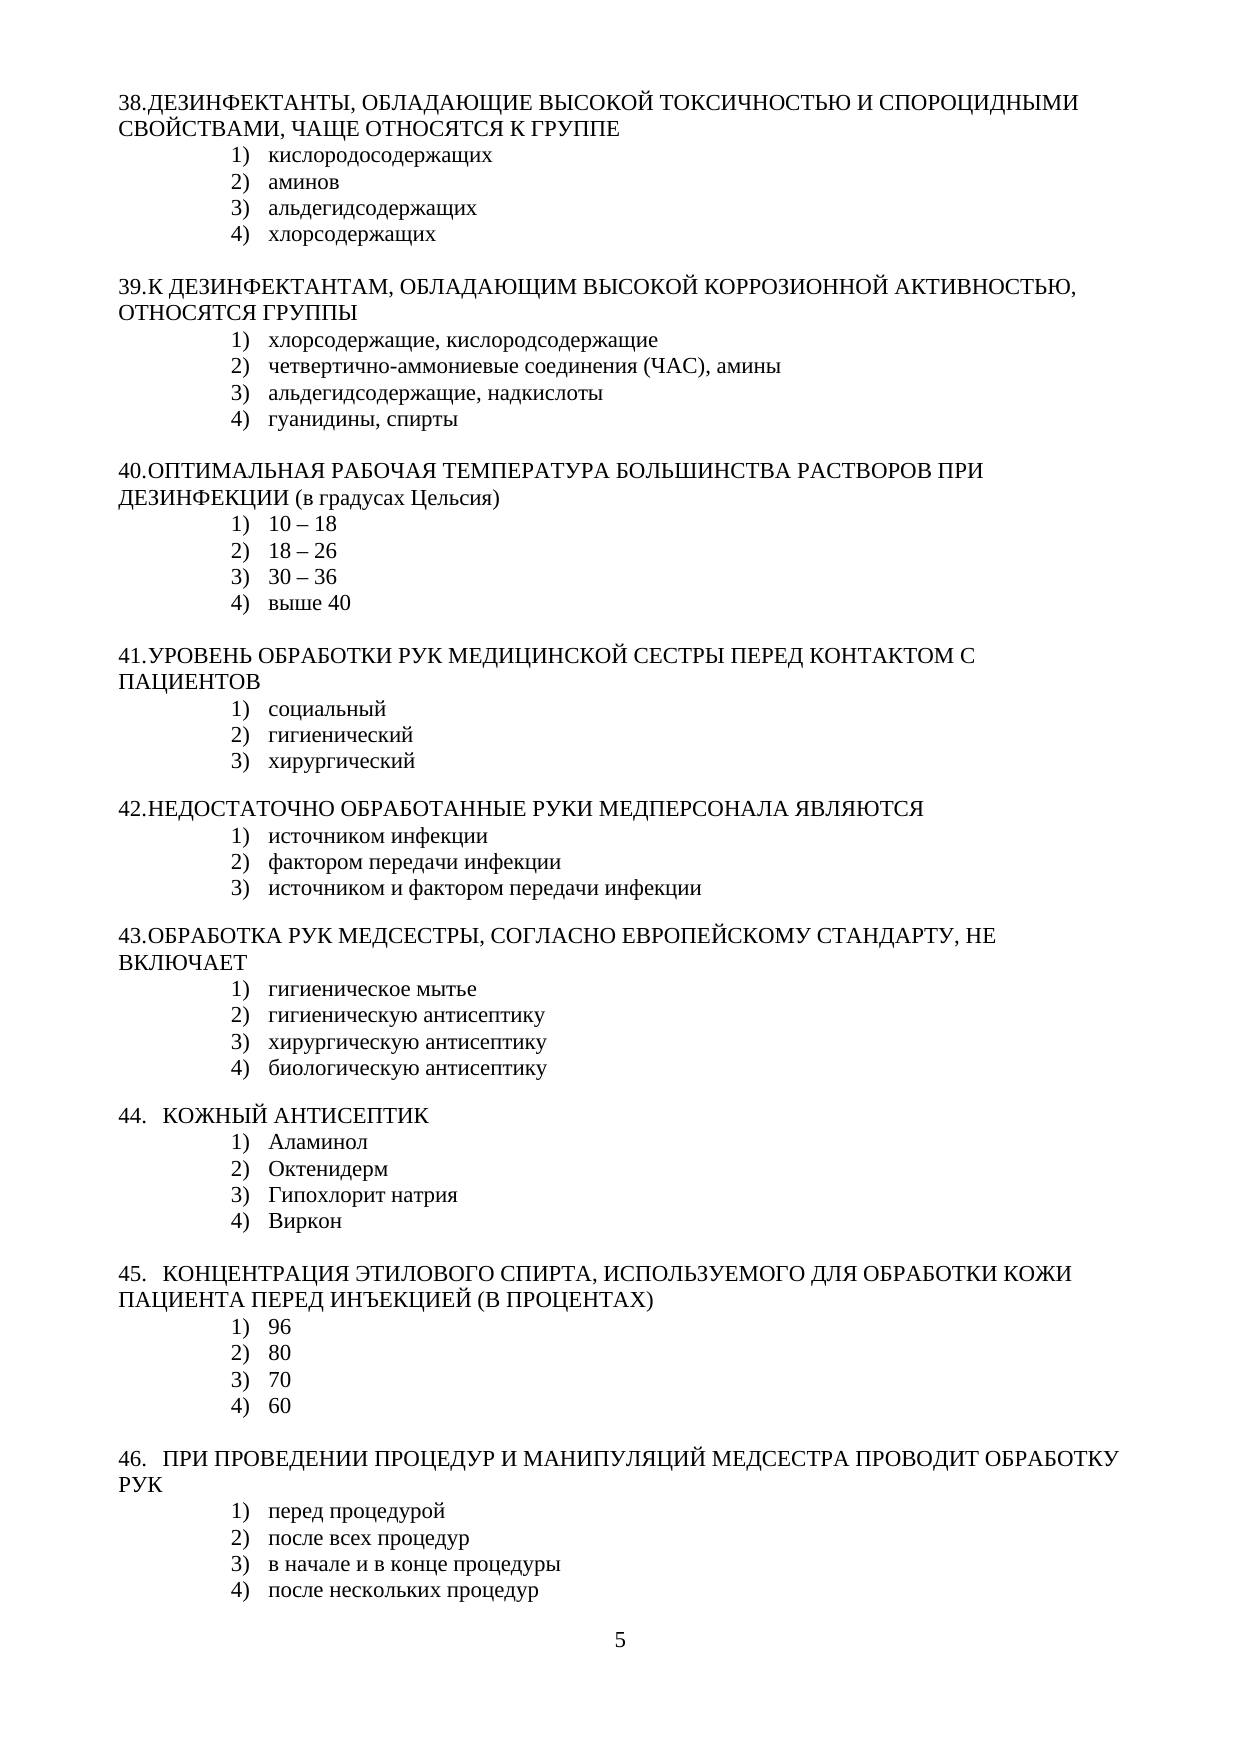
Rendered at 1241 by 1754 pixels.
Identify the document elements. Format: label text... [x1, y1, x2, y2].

list 30 – 36 [231, 563, 1122, 589]
list фактором передачи инфекции [231, 848, 1122, 874]
list 70 [231, 1366, 1122, 1392]
list альдегидсодержащих [231, 194, 1122, 220]
list гигиеническое мытье [231, 975, 1122, 1001]
list источником и фактором передачи инфекции [231, 874, 1122, 901]
list социальный [231, 695, 1122, 721]
list НЕДОСТАТОЧНО ОБРАБОТАННЫЕ РУКИ МЕДПЕРСОНАЛА ЯВЛЯЮТСЯ [118, 795, 1122, 822]
list перед процедурой [231, 1497, 1122, 1524]
list в начале и в конце процедуры [231, 1550, 1122, 1576]
list Виркон [231, 1207, 1122, 1234]
list хирургический [231, 747, 1122, 774]
list гигиеническую антисептику [231, 1001, 1122, 1028]
list после нескольких процедур [231, 1576, 1122, 1603]
list хлорсодержащие, кислородсодержащие [231, 326, 1122, 352]
list аминов [231, 168, 1122, 194]
list 10 – 18 [231, 510, 1122, 537]
list альдегидсодержащие, надкислоты [231, 378, 1122, 405]
list Аламинол [231, 1128, 1122, 1155]
list источником инфекции [231, 822, 1122, 848]
list КОЖНЫЙ АНТИСЕПТИК [118, 1102, 1122, 1128]
list 18 – 26 [231, 537, 1122, 563]
list УРОВЕНЬ ОБРАБОТКИ РУК МЕДИЦИНСКОЙ СЕСТРЫ ПЕРЕД КОНТАКТОМ С ПАЦИЕНТОВ [118, 642, 1122, 695]
list кислородосодержащих [231, 141, 1122, 168]
list ОПТИМАЛЬНАЯ РАБОЧАЯ ТЕМПЕРАТУРА БОЛЬШИНСТВА РАСТВОРОВ ПРИ ДЕЗИНФЕКЦИИ (в градусах Цельсия) [118, 458, 1122, 510]
list ПРИ ПРОВЕДЕНИИ ПРОЦЕДУР И МАНИПУЛЯЦИЙ МЕДСЕСТРА ПРОВОДИТ ОБРАБОТКУ РУК [118, 1445, 1122, 1497]
list после всех процедур [231, 1524, 1122, 1550]
list К ДЕЗИНФЕКТАНТАМ, ОБЛАДАЮЩИМ ВЫСОКОЙ КОРРОЗИОННОЙ АКТИВНОСТЬЮ, ОТНОСЯТСЯ ГРУППЫ [118, 273, 1122, 326]
list КОНЦЕНТРАЦИЯ ЭТИЛОВОГО СПИРТА, ИСПОЛЬЗУЕМОГО ДЛЯ ОБРАБОТКИ КОЖИ ПАЦИЕНТА ПЕРЕД ИНЪЕКЦИЕЙ (В ПРОЦЕНТАХ) [118, 1260, 1122, 1313]
list Октенидерм [231, 1155, 1122, 1181]
list 80 [231, 1339, 1122, 1366]
list гигиенический [231, 721, 1122, 747]
list четвертично-аммониевые соединения (ЧАС), амины [231, 352, 1122, 378]
list 96 [231, 1313, 1122, 1339]
list ОБРАБОТКА РУК МЕДСЕСТРЫ, СОГЛАСНО ЕВРОПЕЙСКОМУ СТАНДАРТУ, НЕ ВКЛЮЧАЕТ [118, 922, 1122, 975]
list хлорсодержащих [231, 220, 1122, 247]
list Гипохлорит натрия [231, 1181, 1122, 1207]
list гуанидины, спирты [231, 405, 1122, 431]
list хирургическую антисептику [231, 1028, 1122, 1054]
list ДЕЗИНФЕКТАНТЫ, ОБЛАДАЮЩИЕ ВЫСОКОЙ ТОКСИЧНОСТЬЮ И СПОРОЦИДНЫМИ СВОЙСТВАМИ, ЧАЩЕ ОТНОСЯТСЯ К ГРУППЕ [118, 89, 1122, 141]
list 60 [231, 1392, 1122, 1418]
list выше 40 [231, 589, 1122, 616]
list биологическую антисептику [231, 1054, 1122, 1081]
